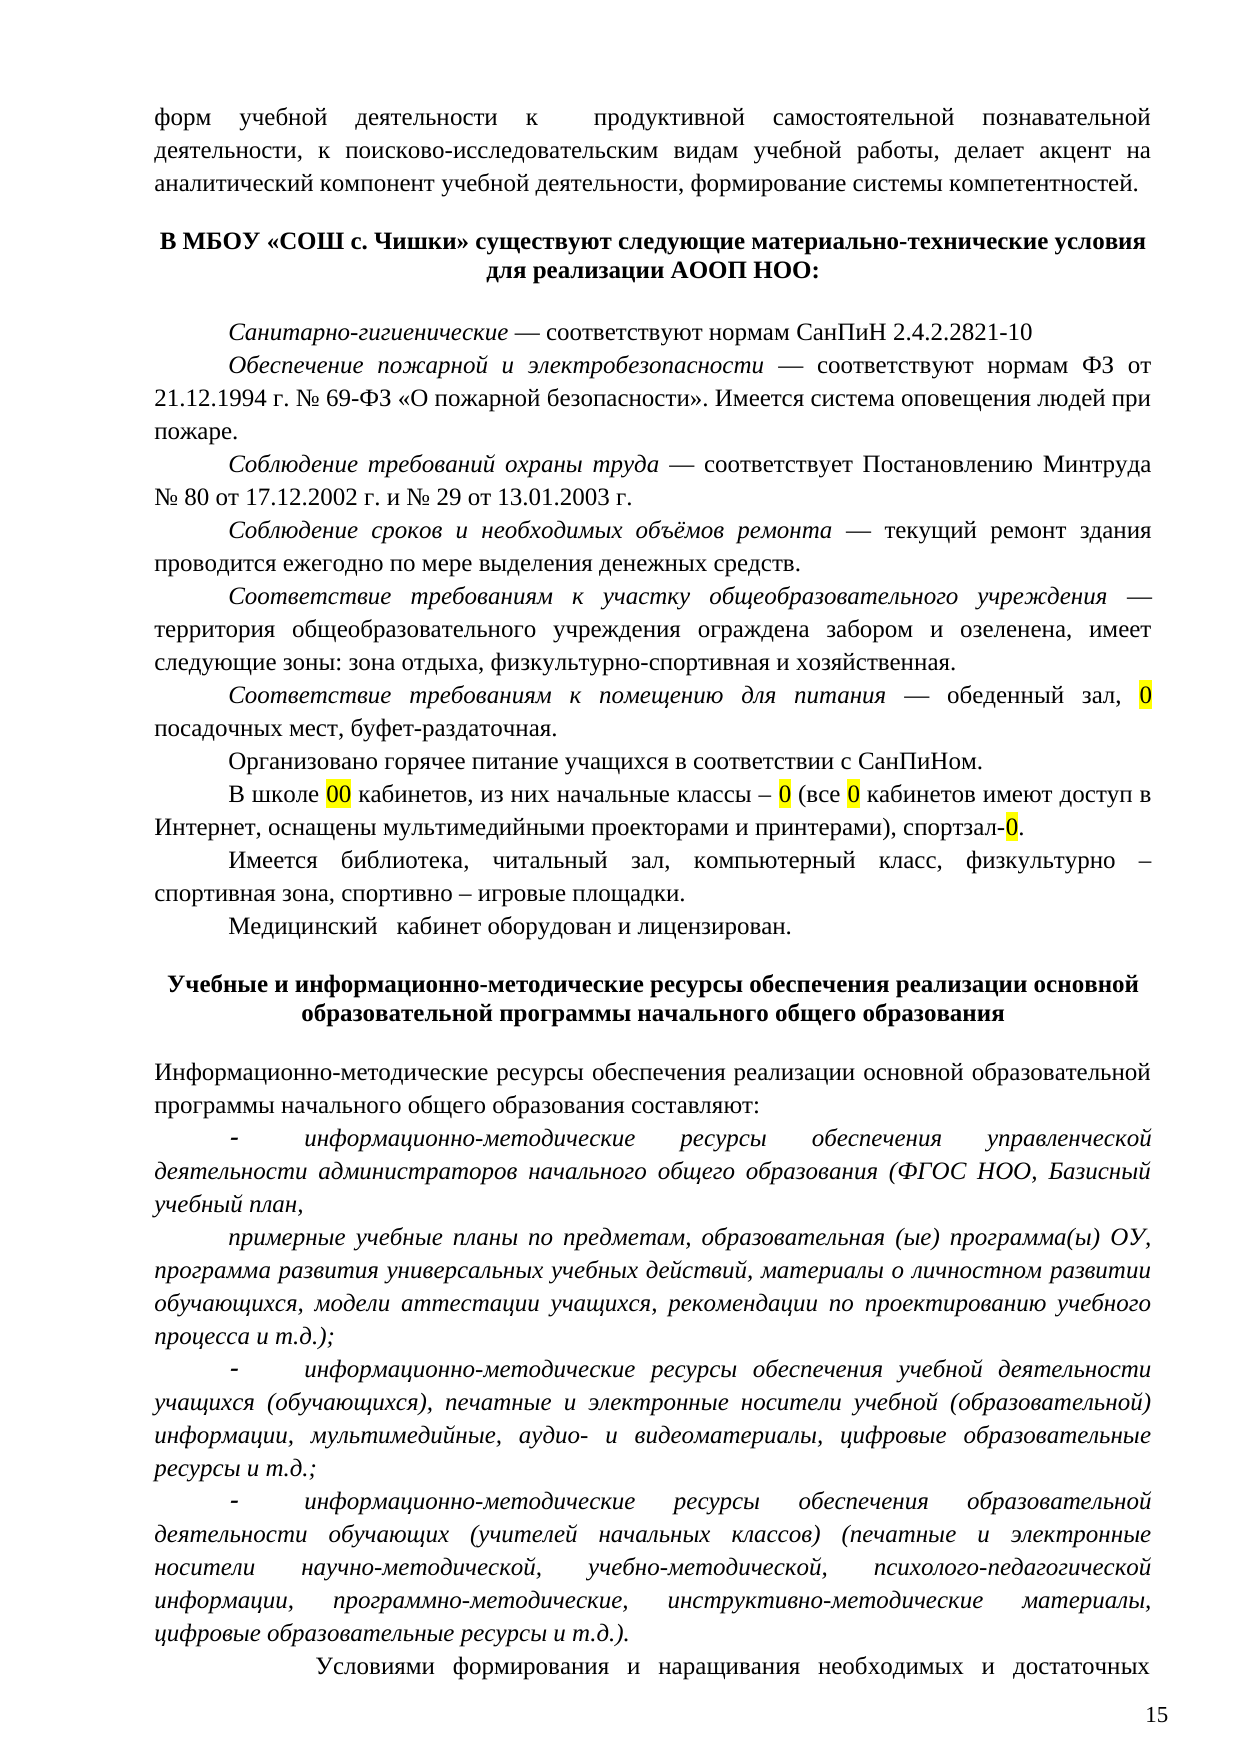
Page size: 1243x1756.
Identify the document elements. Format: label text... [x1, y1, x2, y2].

list информационно-методические ресурсы обеспечения управленческой деятельности администраторов начального общего образования (ФГОС НОО, Базисный учебный план, [154, 1123, 1152, 1218]
text Организовано горячее питание учащихся в соответствии с СанПиНом. [154, 746, 1152, 775]
text Соблюдение сроков и необходимых объёмов ремонта — текущий ремонт здания проводится ежегодно по мере выделения денежных средств. [154, 515, 1152, 577]
text В школе 00 кабинетов, из них начальные классы – 0 (все 0 кабинетов имеют доступ в Интернет, оснащены мультимедийными проекторами и принтерами), спортзал-0. [154, 779, 1152, 841]
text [154, 1651, 1152, 1680]
text примерные учебные планы по предметам, образовательная (ые) программа(ы) ОУ, программа развития универсальных учебных действий, материалы о личностном развитии обучающихся, модели аттестации учащихся, рекомендации по проектированию учебного процесса и т.д.); [154, 1222, 1152, 1350]
text Соответствие требованиям к участку общеобразовательного учреждения — территория общеобразовательного учреждения ограждена забором и озеленена, имеет следующие зоны: зона отдыха, физкультурно-спортивная и хозяйственная. [154, 581, 1152, 676]
text Информационно-методические ресурсы обеспечения реализации основной образовательной программы начального общего образования составляют: [154, 1057, 1152, 1118]
text Соответствие требованиям к помещению для питания — обеденный зал, 0 посадочных мест, буфет-раздаточная. [154, 680, 1152, 742]
list информационно-методические ресурсы обеспечения учебной деятельности учащихся (обучающихся), печатные и электронные носители учебной (образовательной) информации, мультимедийные, аудио- и видеоматериалы, цифровые образовательные ресурсы и т.д.; [154, 1354, 1152, 1482]
text Медицинский кабинет оборудован и лицензирован. [154, 911, 1152, 940]
text Соблюдение требований охраны труда — соответствует Постановлению Минтруда № 80 от 17.12.2002 г. и № 29 от 13.01.2003 г. [154, 449, 1152, 511]
text Санитарно-гигиенические — соответствуют нормам СанПиН 2.4.2.2821-10 [154, 317, 1152, 345]
text Обеспечение пожарной и электробезопасности — соответствуют нормам ФЗ от 21.12.1994 г. № 69-ФЗ «О пожарной безопасности». Имеется система оповещения людей при пожаре. [154, 350, 1152, 444]
text Имеется библиотека, читальный зал, компьютерный класс, физкультурно – спортивная зона, спортивно – игровые площадки. [154, 845, 1152, 907]
text Учебные и информационно-методические ресурсы обеспечения реализации основной образовательной программы начального общего образования [154, 969, 1152, 1027]
text В МБОУ «СОШ с. Чишки» существуют следующие материально-технические условия для реализации АООП НОО: [154, 226, 1152, 284]
list информационно-методические ресурсы обеспечения образовательной деятельности обучающих (учителей начальных классов) (печатные и электронные носители научно-методической, учебно-методической, психолого-педагогической информации, программно-методические, инструктивно-методические материалы, цифровые образовательные ресурсы и т.д.). [154, 1486, 1152, 1647]
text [154, 102, 1152, 197]
